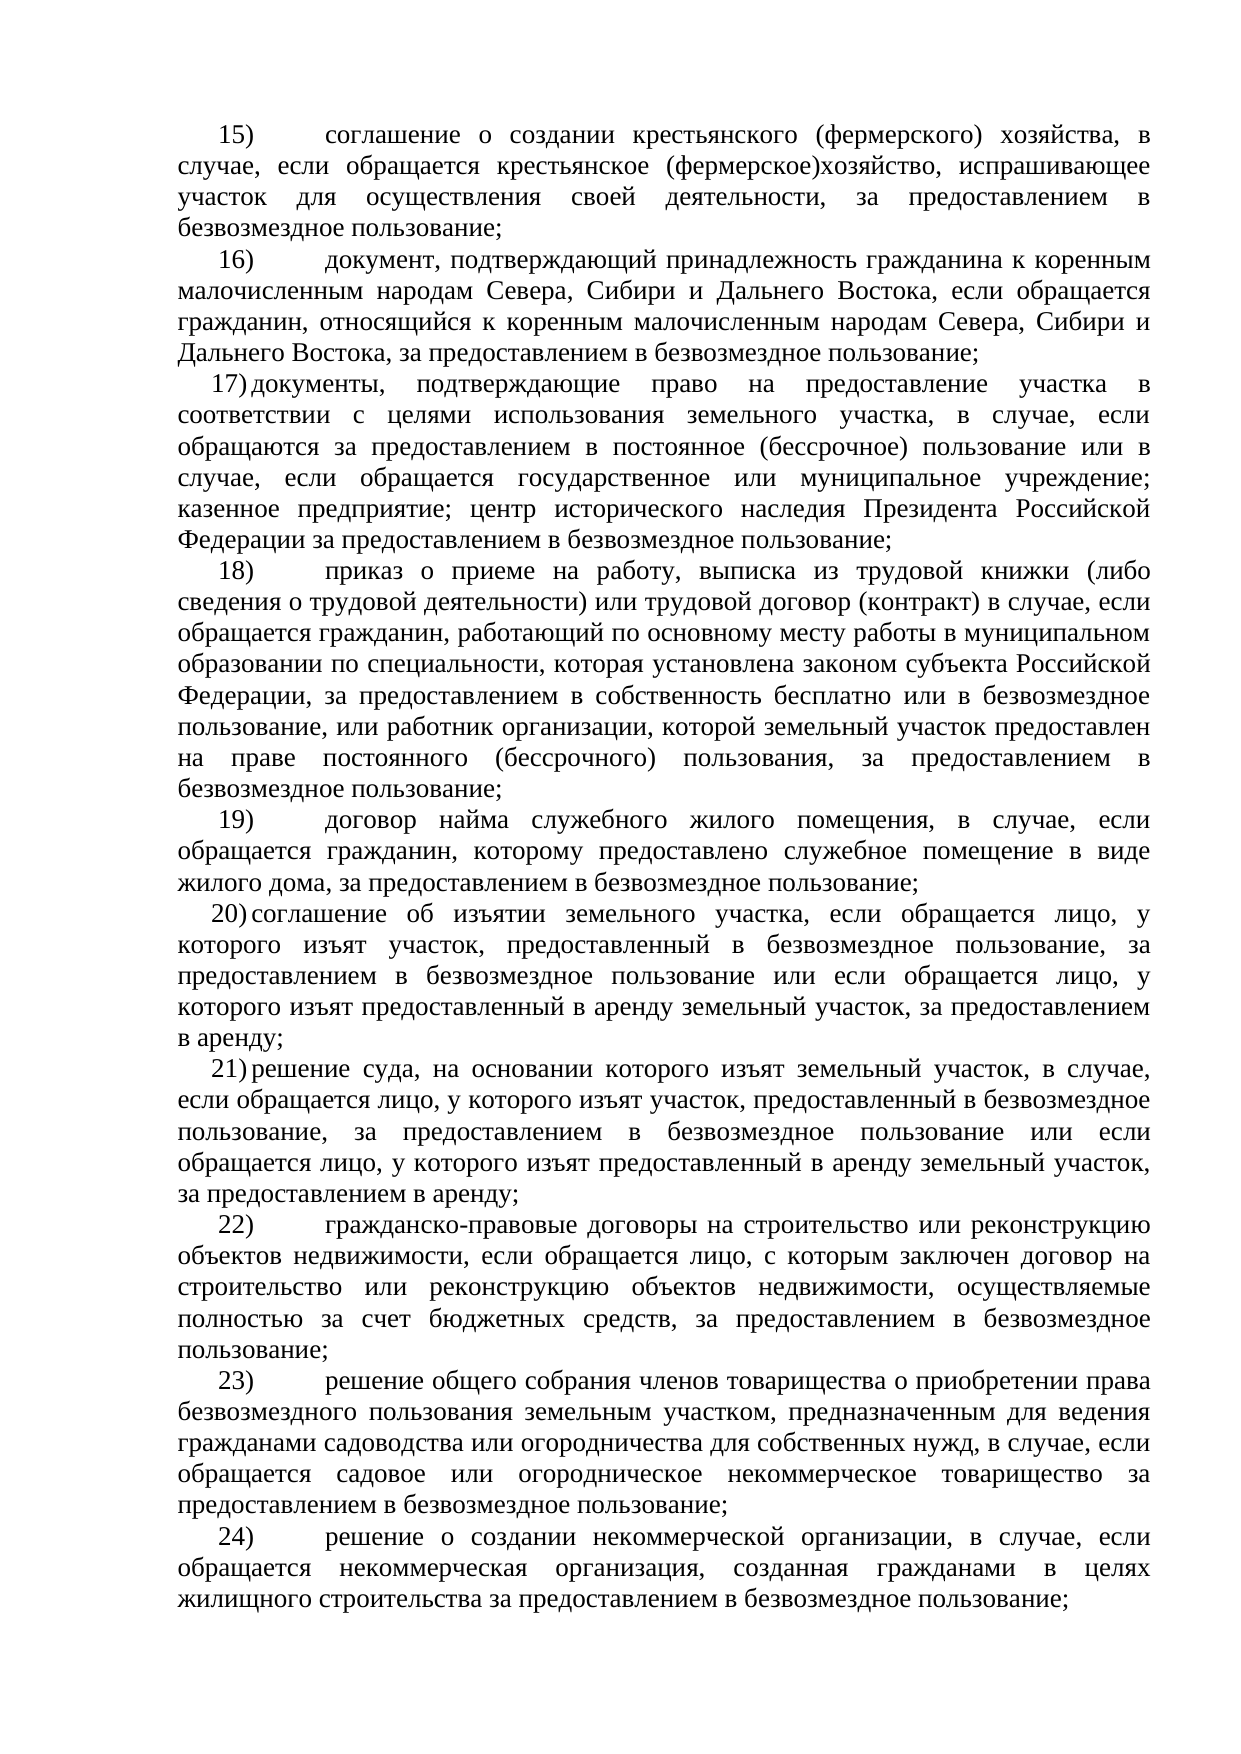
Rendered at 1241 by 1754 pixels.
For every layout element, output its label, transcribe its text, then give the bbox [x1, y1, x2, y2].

text 17) документы, подтверждающие право на предоставление участка в соответствии с целями использования земельного участка, в случае, если обращаются за предоставлением в постоянное (бессрочное) пользование или в случае, если обращается государственное или муниципальное учреждение; казенное предприятие; центр исторического наследия Президента Российской Федерации за предоставлением в безвозмездное пользование; [177, 367, 1152, 554]
text 23) решение общего собрания членов товарищества о приобретении права безвозмездного пользования земельным участком, предназначенным для ведения гражданами садоводства или огородничества для собственных нужд, в случае, если обращается садовое или огородническое некоммерческое товарищество за предоставлением в безвозмездное пользование; [177, 1364, 1152, 1520]
text 22) гражданско-правовые договоры на строительство или реконструкцию объектов недвижимости, если обращается лицо, с которым заключен договор на строительство или реконструкцию объектов недвижимости, осуществляемые полностью за счет бюджетных средств, за предоставлением в безвозмездное пользование; [177, 1208, 1152, 1364]
text 19) договор найма служебного жилого помещения, в случае, если обращается гражданин, которому предоставлено служебное помещение в виде жилого дома, за предоставлением в безвозмездное пользование; [177, 803, 1152, 897]
text 16) документ, подтверждающий принадлежность гражданина к коренным малочисленным народам Севера, Сибири и Дальнего Востока, если обращается гражданин, относящийся к коренным малочисленным народам Севера, Сибири и Дальнего Востока, за предоставлением в безвозмездное пользование; [177, 243, 1152, 367]
text 20) соглашение об изъятии земельного участка, если обращается лицо, у которого изъят участок, предоставленный в безвозмездное пользование, за предоставлением в безвозмездное пользование или если обращается лицо, у которого изъят предоставленный в аренду земельный участок, за предоставлением в аренду; [177, 897, 1152, 1052]
text 18) приказ о приеме на работу, выписка из трудовой книжки (либо сведения о трудовой деятельности) или трудовой договор (контракт) в случае, если обращается гражданин, работающий по основному месту работы в муниципальном образовании по специальности, которая установлена законом субъекта Российской Федерации, за предоставлением в собственность бесплатно или в безвозмездное пользование, или работник организации, которой земельный участок предоставлен на праве постоянного (бессрочного) пользования, за предоставлением в безвозмездное пользование; [177, 554, 1152, 803]
text 24) решение о создании некоммерческой организации, в случае, если обращается некоммерческая организация, созданная гражданами в целях жилищного строительства за предоставлением в безвозмездное пользование; [177, 1520, 1152, 1613]
text 15) соглашение о создании крестьянского (фермерского) хозяйства, в случае, если обращается крестьянское (фермерское)хозяйство, испрашивающее участок для осуществления своей деятельности, за предоставлением в безвозмездное пользование; [177, 118, 1152, 243]
text 21) решение суда, на основании которого изъят земельный участок, в случае, если обращается лицо, у которого изъят участок, предоставленный в безвозмездное пользование, за предоставлением в безвозмездное пользование или если обращается лицо, у которого изъят предоставленный в аренду земельный участок, за предоставлением в аренду; [177, 1052, 1152, 1208]
